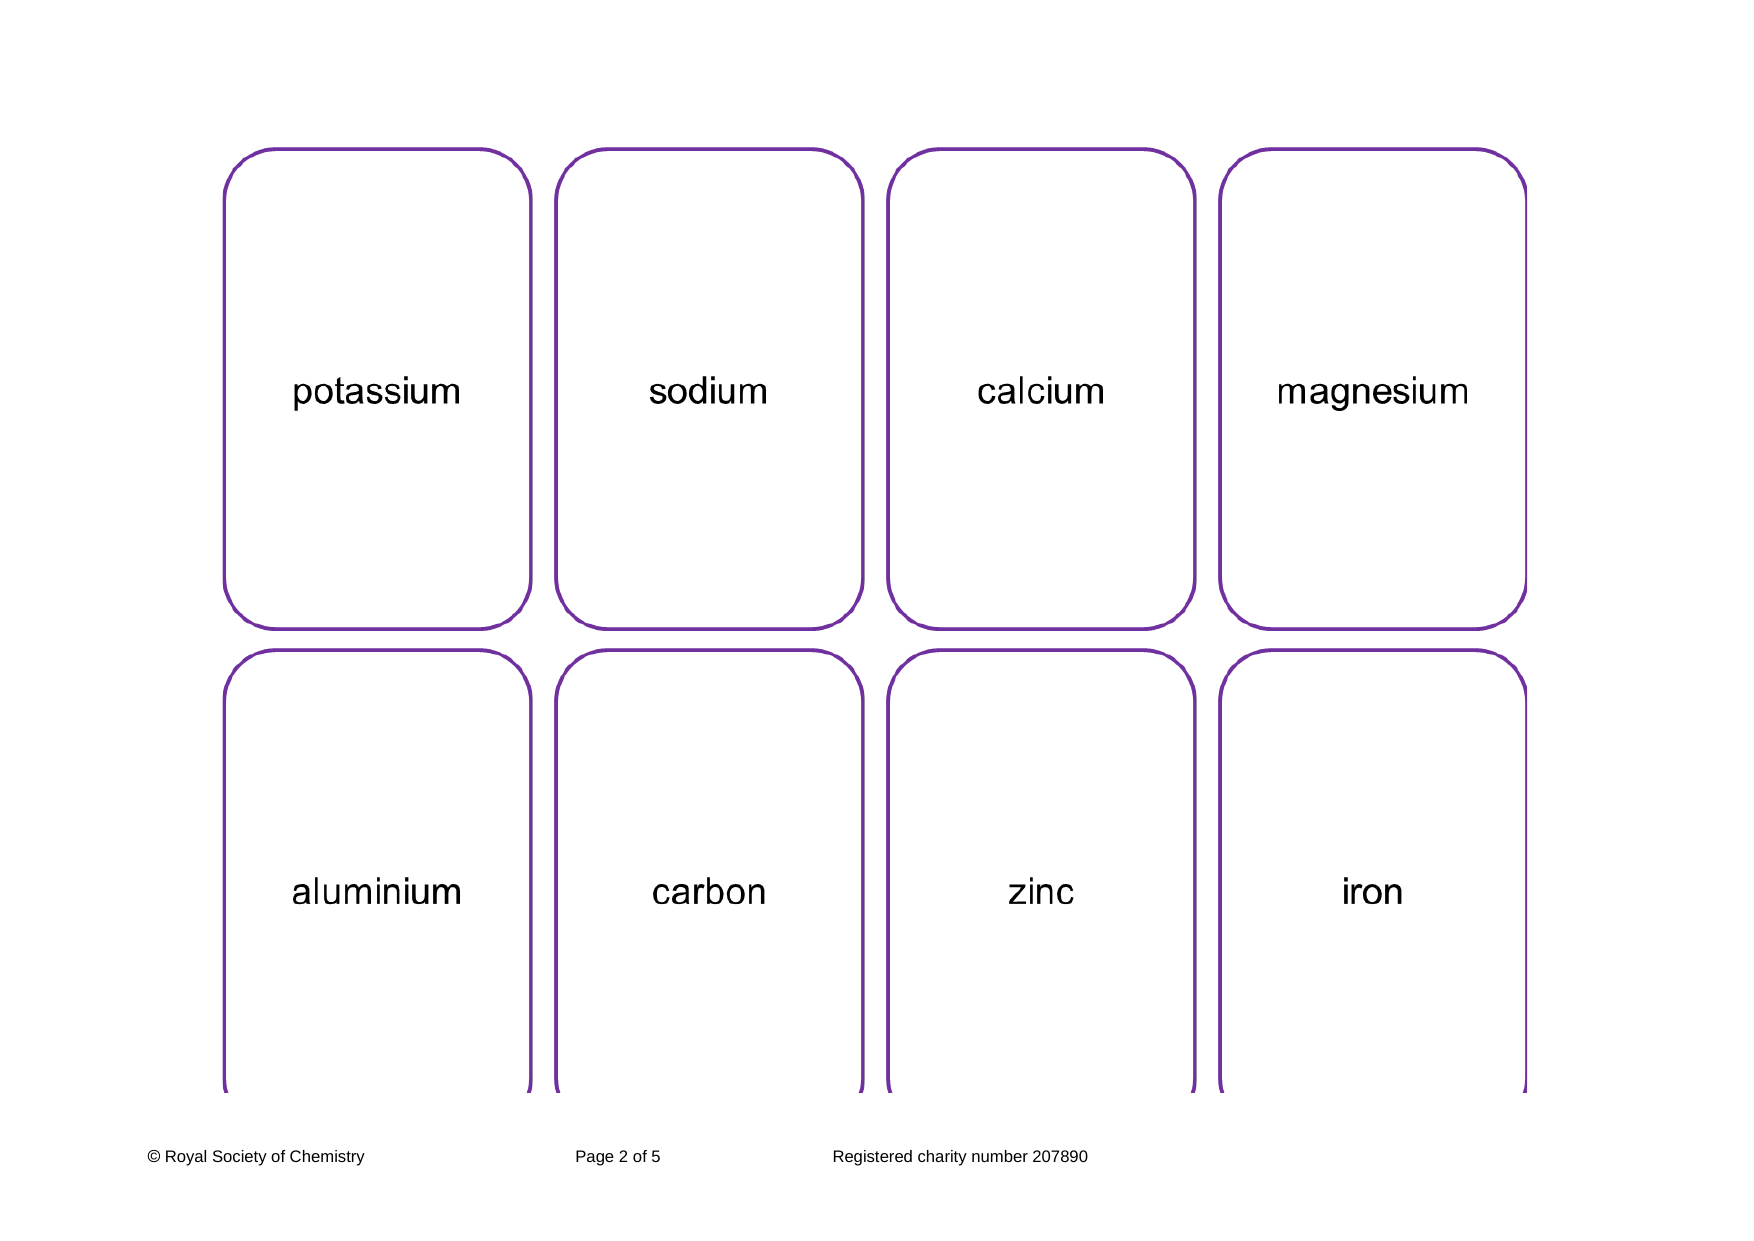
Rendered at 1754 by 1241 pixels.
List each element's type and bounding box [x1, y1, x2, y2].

picture [222, 147, 1528, 1093]
